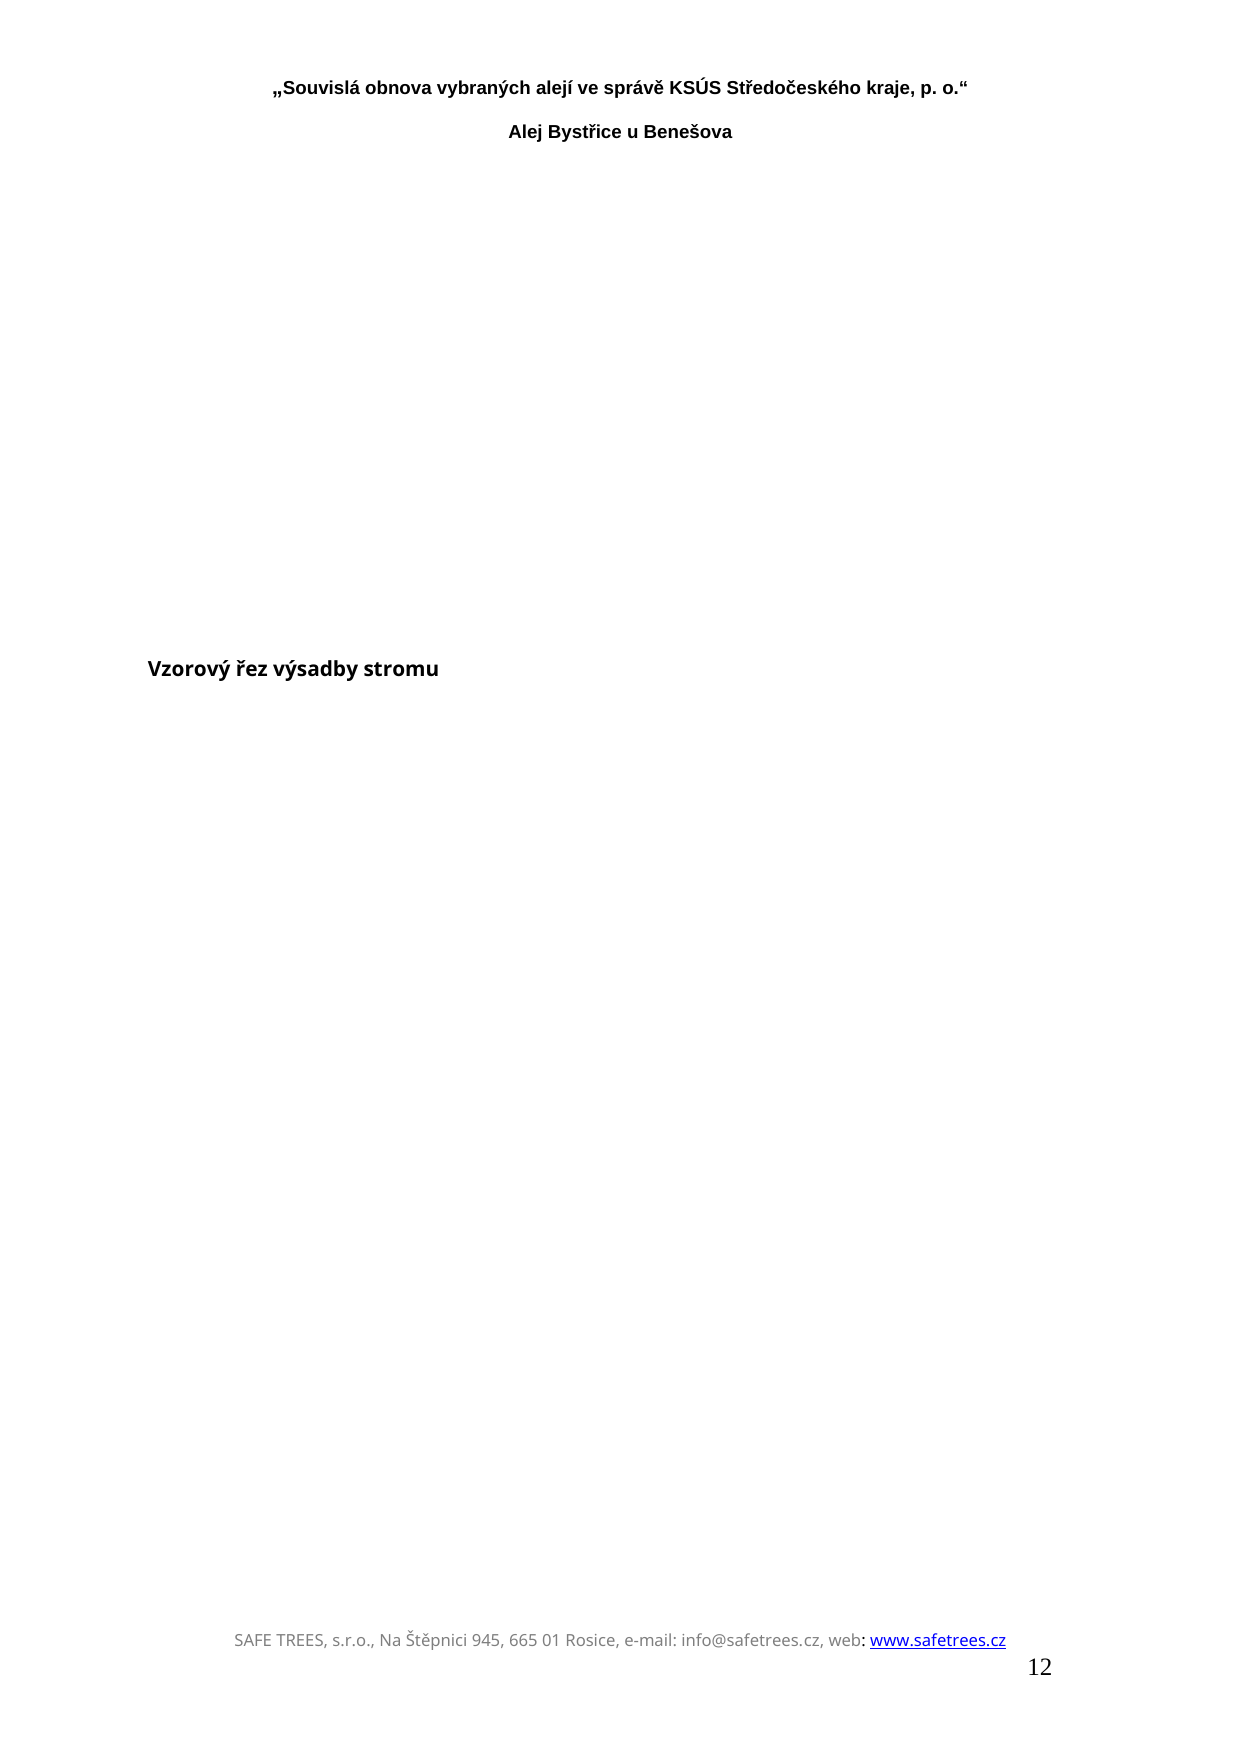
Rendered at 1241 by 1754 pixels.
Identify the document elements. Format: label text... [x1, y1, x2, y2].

text Vzorový řez výsadby stromu [148, 654, 1093, 683]
